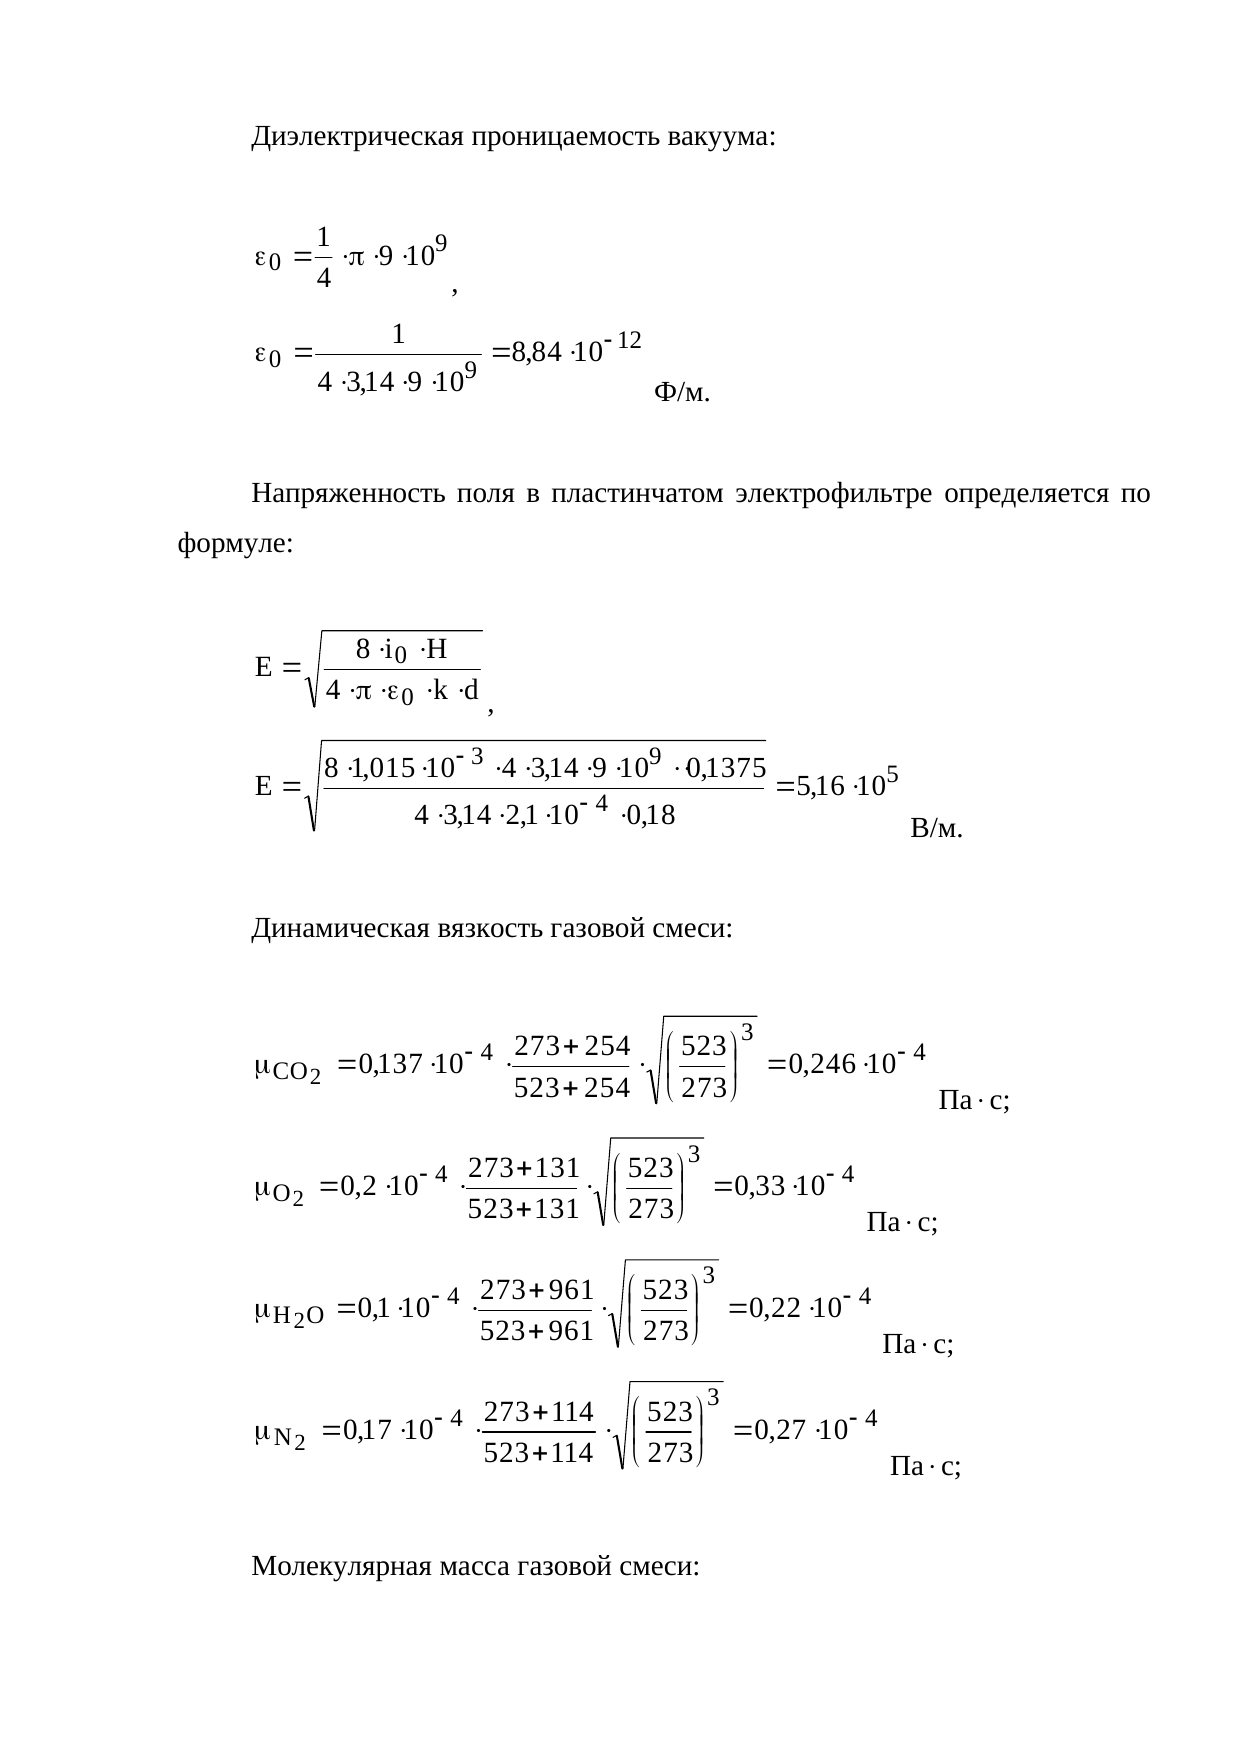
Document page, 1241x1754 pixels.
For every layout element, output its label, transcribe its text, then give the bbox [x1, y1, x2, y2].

text Динамическая вязкость газовой смеси: [177, 911, 1152, 944]
text Ф/м. [177, 316, 1152, 408]
text , [177, 626, 1152, 718]
text Пас; [177, 1255, 1152, 1360]
text В/м. [177, 735, 1152, 843]
text , [177, 219, 1152, 299]
text Напряженность поля в пластинчатом электрофильтре определяется по формуле: [177, 475, 1152, 559]
text Диэлектрическая проницаемость вакуума: [177, 118, 1152, 152]
text Пас; [177, 1011, 1152, 1116]
text Пас; [177, 1133, 1152, 1238]
text Пас; [177, 1376, 1152, 1481]
text Молекулярная масса газовой смеси: [177, 1548, 1152, 1582]
